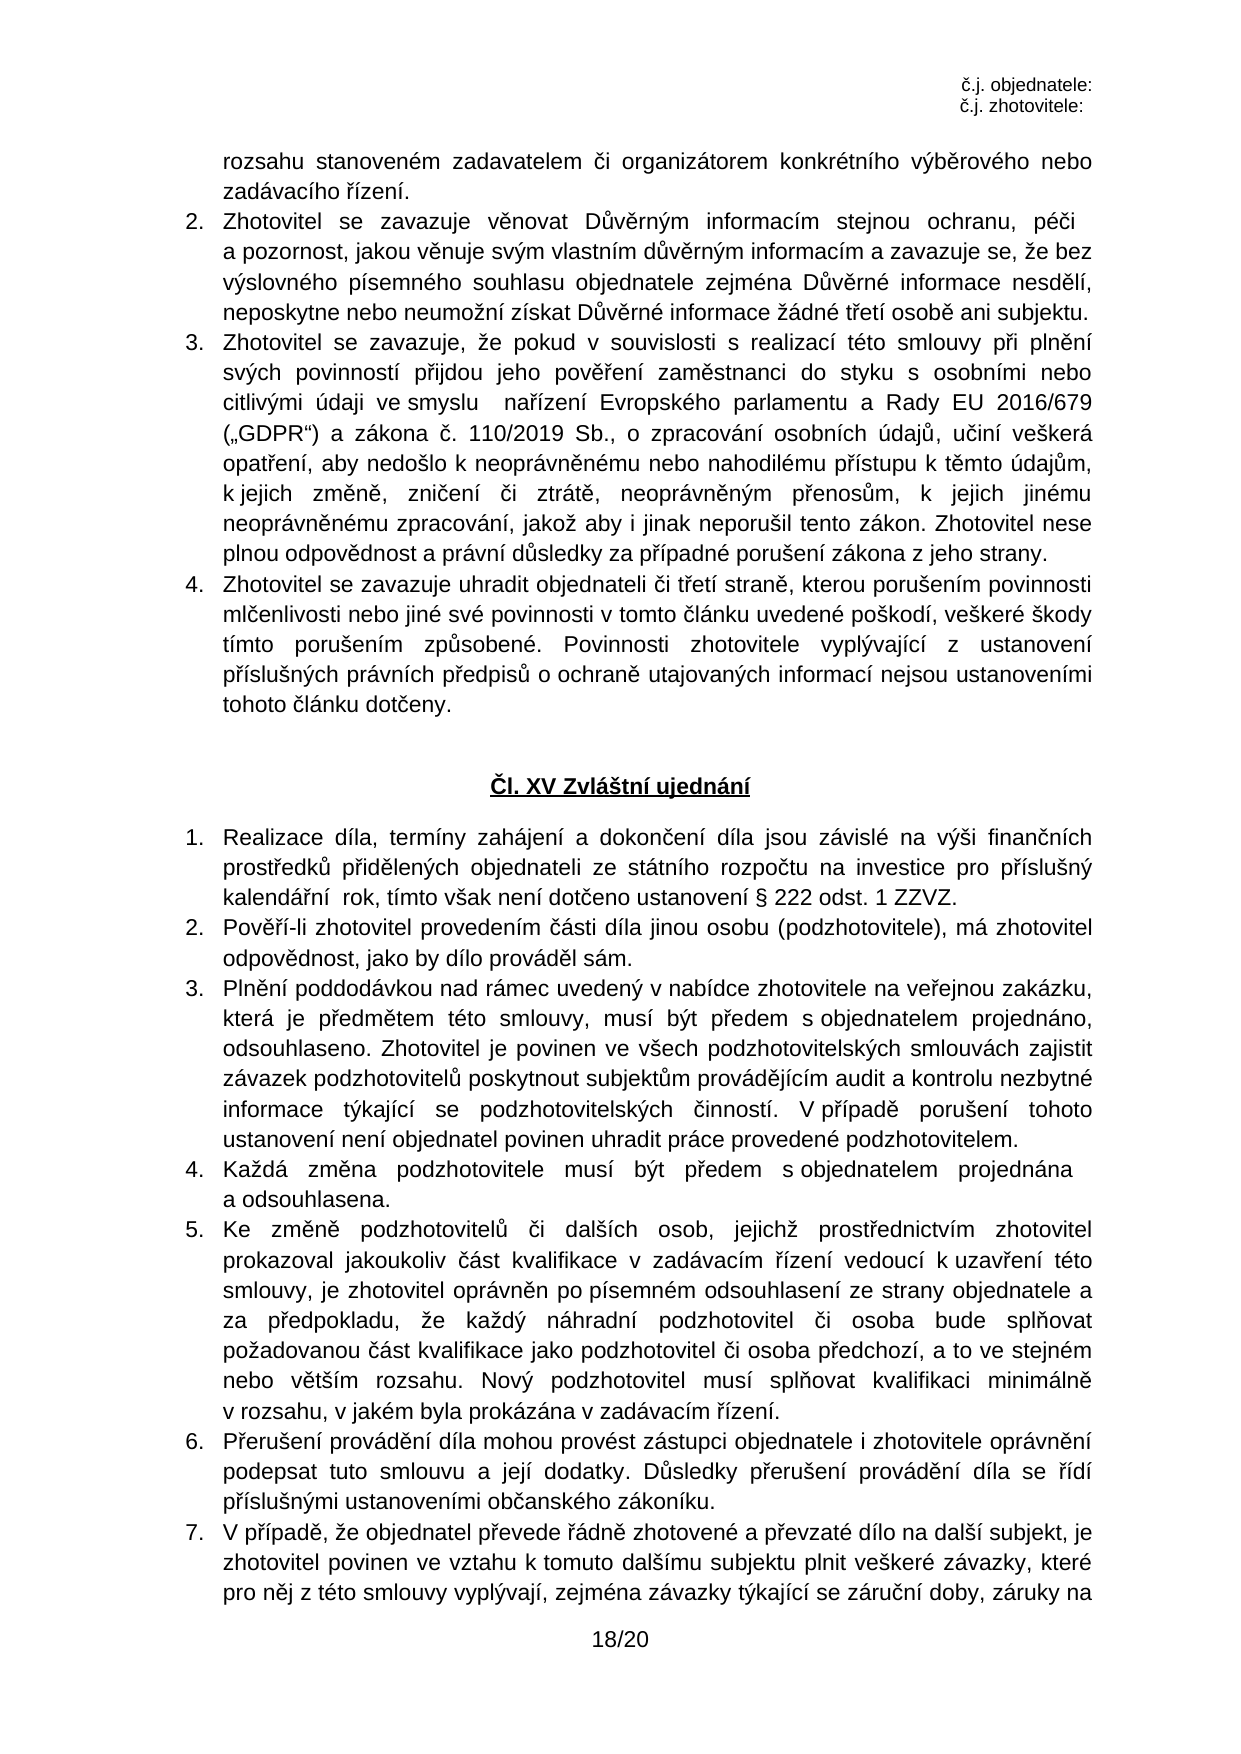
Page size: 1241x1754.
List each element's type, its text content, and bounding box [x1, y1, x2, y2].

list Zhotovitel se zavazuje věnovat Důvěrným informacím stejnou ochranu, péči a pozornost, jakou věnuje svým vlastním důvěrným informacím a zavazuje se, že bez výslovného písemného souhlasu objednatele zejména Důvěrné informace nesdělí, neposkytne nebo neumožní získat Důvěrné informace žádné třetí osobě ani subjektu. [185, 208, 1093, 325]
list Realizace díla, termíny zahájení a dokončení díla jsou závislé na výši finančních prostředků přidělených objednateli ze státního rozpočtu na investice pro příslušný kalendářní rok, tímto však není dotčeno ustanovení § 222 odst. 1 ZZVZ. [185, 824, 1093, 910]
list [185, 1518, 1093, 1605]
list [185, 148, 1093, 204]
list Ke změně podzhotovitelů či dalších osob, jejichž prostřednictvím zhotovitel prokazoval jakoukoliv část kvalifikace v zadávacím řízení vedoucí k uzavření této smlouvy, je zhotovitel oprávněn po písemném odsouhlasení ze strany objednatele a za předpokladu, že každý náhradní podzhotovitel či osoba bude splňovat požadovanou část kvalifikace jako podzhotovitel či osoba předchozí, a to ve stejném nebo větším rozsahu. Nový podzhotovitel musí splňovat kvalifikaci minimálně v rozsahu, v jakém byla prokázána v zadávacím řízení. [185, 1216, 1093, 1424]
list Plnění poddodávkou nad rámec uvedený v nabídce zhotovitele na veřejnou zakázku, která je předmětem této smlouvy, musí být předem s objednatelem projednáno, odsouhlaseno. Zhotovitel je povinen ve všech podzhotovitelských smlouvách zajistit závazek podzhotovitelů poskytnout subjektům provádějícím audit a kontrolu nezbytné informace týkající se podzhotovitelských činností. V případě porušení tohoto ustanovení není objednatel povinen uhradit práce provedené podzhotovitelem. [185, 975, 1093, 1152]
list Zhotovitel se zavazuje uhradit objednateli či třetí straně, kterou porušením povinnosti mlčenlivosti nebo jiné své povinnosti v tomto článku uvedené poškodí, veškeré škody tímto porušením způsobené. Povinnosti zhotovitele vyplývající z ustanovení příslušných právních předpisů o ochraně utajovaných informací nejsou ustanoveními tohoto článku dotčeny. [185, 571, 1093, 718]
text Čl. XV Zvláštní ujednání [148, 773, 1093, 799]
list Každá změna podzhotovitele musí být předem s objednatelem projednána a odsouhlasena. [185, 1156, 1093, 1212]
list Přerušení provádění díla mohou provést zástupci objednatele i zhotovitele oprávnění podepsat tuto smlouvu a její dodatky. Důsledky přerušení provádění díla se řídí příslušnými ustanoveními občanského zákoníku. [185, 1428, 1093, 1514]
list Zhotovitel se zavazuje, že pokud v souvislosti s realizací této smlouvy při plnění svých povinností přijdou jeho pověření zaměstnanci do styku s osobními nebo citlivými údaji ve smyslu nařízení Evropského parlamentu a Rady EU 2016/679 („GDPR“) a zákona č. 110/2019 Sb., o zpracování osobních údajů, učiní veškerá opatření, aby nedošlo k neoprávněnému nebo nahodilému přístupu k těmto údajům, k jejich změně, zničení či ztrátě, neoprávněným přenosům, k jejich jinému neoprávněnému zpracování, jakož aby i jinak neporušil tento zákon. Zhotovitel nese plnou odpovědnost a právní důsledky za případné porušení zákona z jeho strany. [185, 329, 1093, 567]
list Pověří-li zhotovitel provedením části díla jinou osobu (podzhotovitele), má zhotovitel odpovědnost, jako by dílo prováděl sám. [185, 914, 1093, 971]
